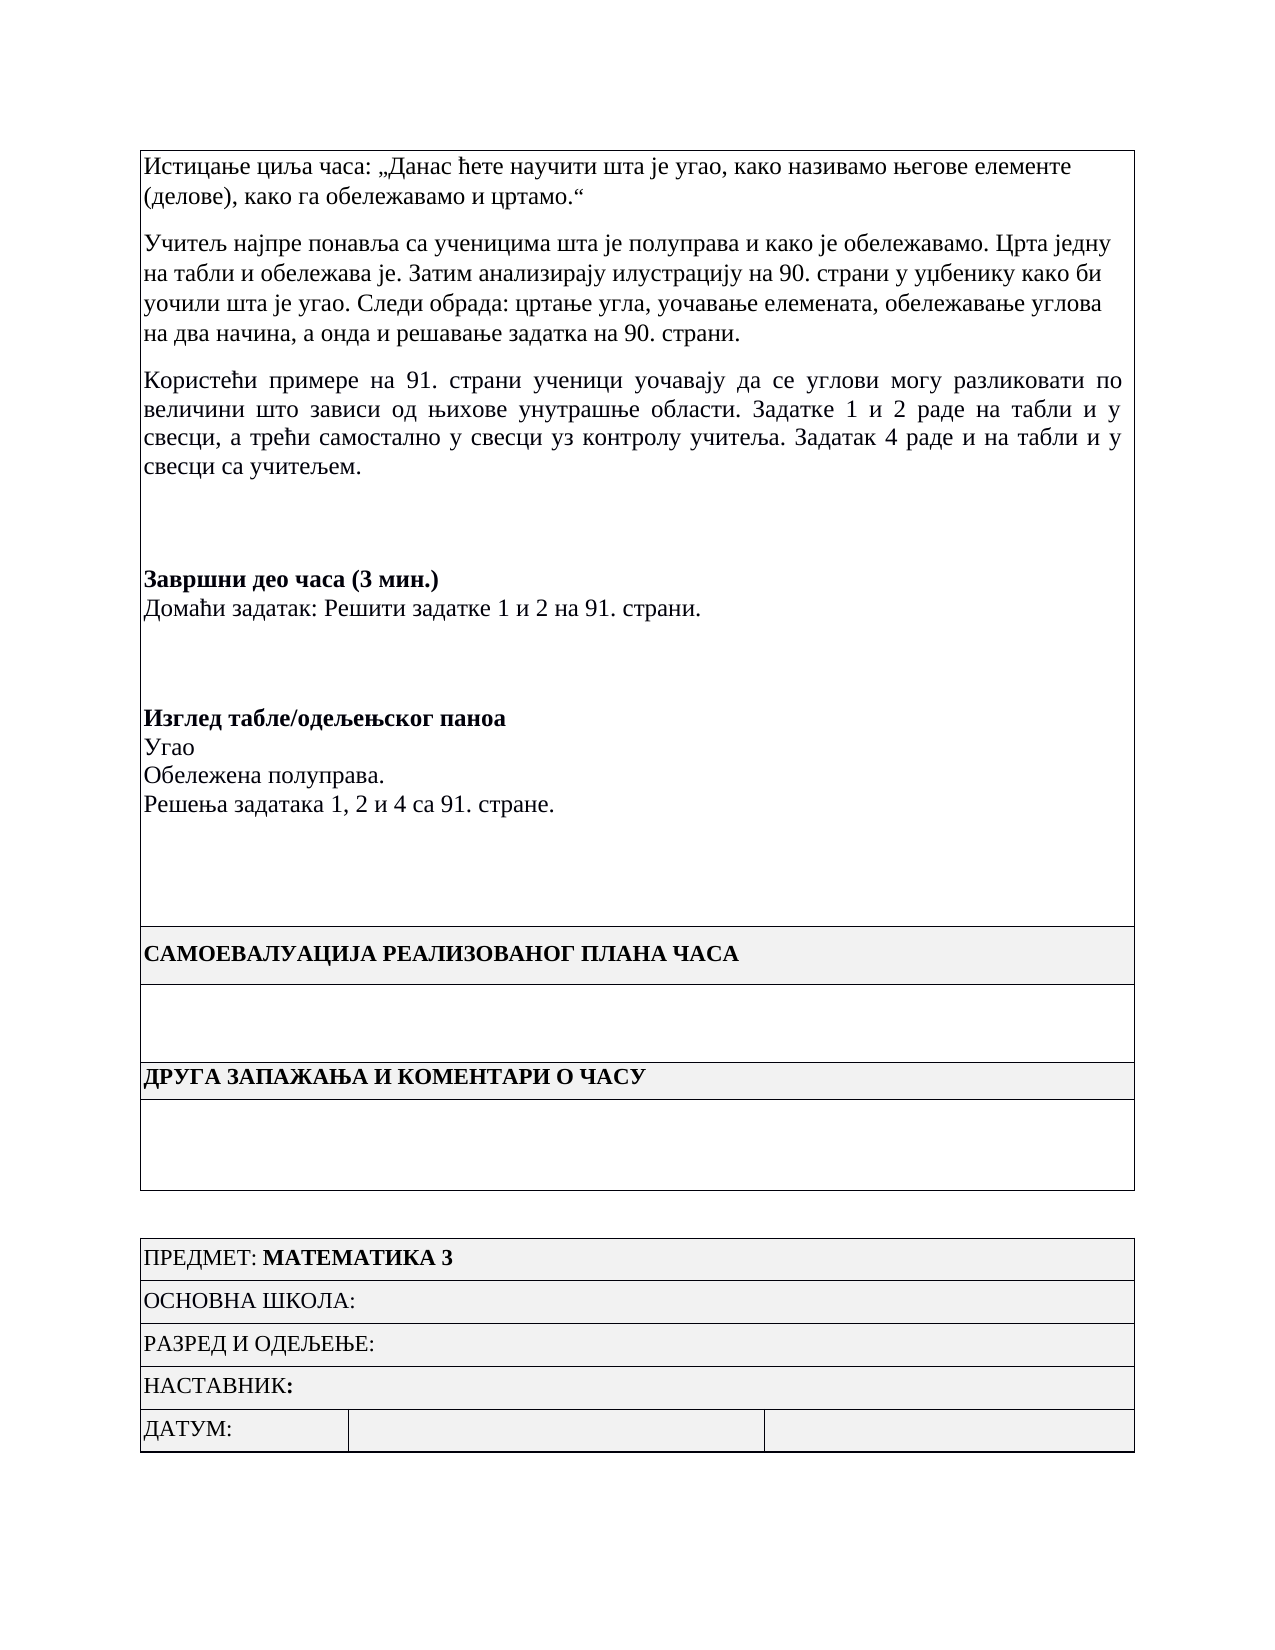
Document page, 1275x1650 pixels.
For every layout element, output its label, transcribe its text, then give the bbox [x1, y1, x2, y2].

table_cell [765, 1410, 1134, 1451]
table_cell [141, 151, 1134, 926]
table_cell ДРУГА ЗАПАЖАЊА И КОМЕНТАРИ О ЧАСУ [141, 1063, 1134, 1099]
table_cell РАЗРЕД И ОДЕЉЕЊЕ: [141, 1324, 1134, 1366]
table_cell [141, 985, 1134, 1062]
table_header ПРЕДМЕТ: МАТЕМАТИКА 3 [141, 1239, 1134, 1280]
table_cell ОСНОВНА ШКОЛА: [141, 1281, 1134, 1323]
table_cell ДАТУМ: [141, 1410, 348, 1451]
table_cell [349, 1410, 764, 1451]
table_cell [141, 1100, 1134, 1190]
table_cell САМОЕВАЛУАЦИЈА РЕАЛИЗОВАНОГ ПЛАНА ЧАСА [141, 927, 1134, 984]
table_cell НАСТАВНИК: [141, 1367, 1134, 1409]
